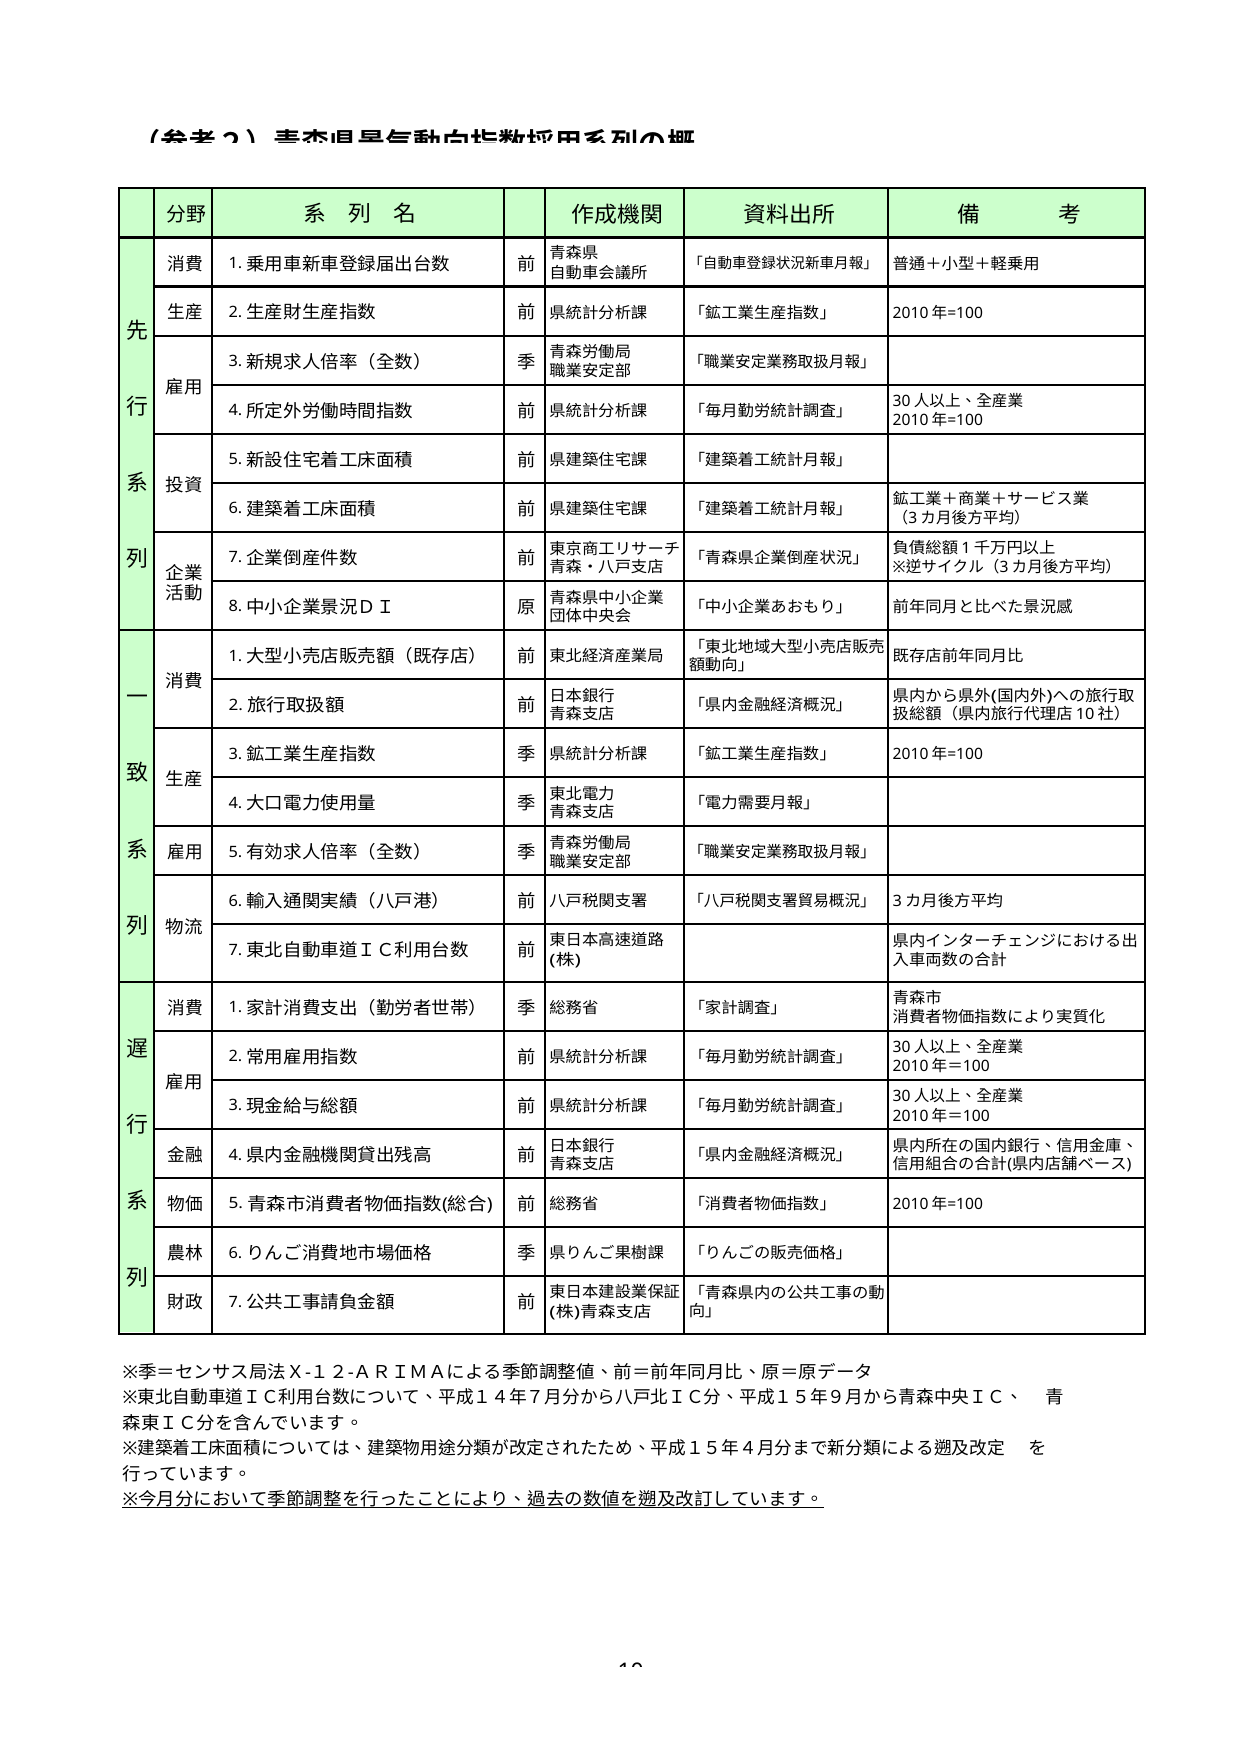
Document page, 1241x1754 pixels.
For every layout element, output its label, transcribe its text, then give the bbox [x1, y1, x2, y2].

table_cell 物価 [155, 1179, 211, 1226]
table_cell 原 [505, 582, 544, 629]
table_cell 2010年=100 [889, 1179, 1144, 1226]
table_cell 8. 中小企業景況ＤＩ [213, 582, 503, 629]
table_cell 季 [505, 729, 544, 776]
table_cell 普通＋小型＋軽乗用 [889, 239, 1144, 285]
table_cell 青森県 自動車会議所 [546, 239, 683, 285]
table_cell 「毎月勤労統計調査」 [685, 386, 887, 433]
table_cell 財政 [155, 1277, 211, 1332]
table_cell 雇用 [155, 827, 211, 874]
table_cell 「東北地域大型小売店販売額動向」 [685, 631, 887, 678]
table_cell 3. 鉱工業生産指数 [213, 729, 503, 776]
table_cell 2. 旅行取扱額 [213, 680, 503, 727]
table_cell 「青森県企業倒産状況」 [685, 533, 887, 580]
table_cell 「鉱工業生産指数」 [685, 288, 887, 334]
table_cell 前 [505, 1179, 544, 1226]
table_cell 東北電力青森支店 [546, 778, 683, 825]
table_cell 企業活動 [155, 533, 211, 629]
text ※季＝センサス局法Ｘ-１２-ＡＲＩＭＡによる季節調整値、前＝前年同月比、原＝原データ [122, 1359, 1159, 1383]
table_cell 3. 新規求人倍率（全数） [213, 337, 503, 383]
table_cell 前 [505, 1277, 544, 1332]
table_cell 青森県中小企業団体中央会 [546, 582, 683, 629]
table_cell 消費 [155, 983, 211, 1030]
table_cell [685, 925, 887, 981]
table_header [120, 189, 153, 236]
table_cell 季 [505, 983, 544, 1030]
table_cell 「中小企業あおもり」 [685, 582, 887, 629]
table_cell 既存店前年同月比 [889, 631, 1144, 678]
table_cell [889, 1228, 1144, 1275]
table_header [505, 189, 544, 236]
table_cell 季 [505, 778, 544, 825]
table_cell 「職業安定業務取扱月報」 [685, 827, 887, 874]
table_cell 金融 [155, 1130, 211, 1177]
table_cell 1. 乗用車新車登録届出台数 [213, 239, 503, 285]
table_cell 「建築着工統計月報」 [685, 435, 887, 482]
table_cell 消費 [155, 239, 211, 285]
table_cell 30人以上、全産業 2010年＝100 [889, 1081, 1144, 1128]
table_cell 生産 [155, 729, 211, 825]
table_cell 「鉱工業生産指数」 [685, 729, 887, 776]
table_cell 3カ月後方平均 [889, 876, 1144, 923]
table_cell 前 [505, 533, 544, 580]
table_cell 2. 常用雇用指数 [213, 1032, 503, 1079]
table_header 備 考 [889, 189, 1144, 236]
text ※今月分において季節調整を行ったことにより、過去の数値を遡及改訂しています。 [122, 1486, 1159, 1511]
table_cell 4. 所定外労働時間指数 [213, 386, 503, 433]
table_cell 前 [505, 1032, 544, 1079]
table_cell [889, 827, 1144, 874]
table_cell 前 [505, 1081, 544, 1128]
table_cell 2010年=100 [889, 288, 1144, 334]
table_cell 季 [505, 827, 544, 874]
table_cell 「毎月勤労統計調査」 [685, 1081, 887, 1128]
table_cell [889, 337, 1144, 383]
table_cell 前 [505, 680, 544, 727]
table_cell 青森労働局職業安定部 [546, 827, 683, 874]
table_cell 東日本高速道路 (株) [546, 925, 683, 981]
table_header 資料出所 [685, 189, 887, 236]
table_cell 東日本建設業保証 (株)青森支店 [546, 1277, 683, 1332]
table_cell 県統計分析課 [546, 386, 683, 433]
table_cell 1. 大型小売店販売額（既存店） [213, 631, 503, 678]
table_cell 「毎月勤労統計調査」 [685, 1032, 887, 1079]
table_cell 30人以上、全産業 2010年＝100 [889, 1032, 1144, 1079]
table_header 系 列 名 [213, 189, 503, 236]
table_cell 「県内金融経済概況」 [685, 1130, 887, 1177]
table_cell 30人以上、全産業 2010年=100 [889, 386, 1144, 433]
table_cell 6. 建築着工床面積 [213, 484, 503, 531]
table_cell 前年同月と比べた景況感 [889, 582, 1144, 629]
table_cell 生産 [155, 288, 211, 334]
table_cell 「職業安定業務取扱月報」 [685, 337, 887, 383]
table_cell 「りんごの販売価格」 [685, 1228, 887, 1275]
table_cell 4. 県内金融機関貸出残高 [213, 1130, 503, 1177]
table_cell [889, 778, 1144, 825]
table_cell 県りんご果樹課 [546, 1228, 683, 1275]
table_cell 青森市 消費者物価指数により実質化 [889, 983, 1144, 1030]
table_cell 遅行系列 [120, 983, 153, 1332]
table_cell 季 [505, 1228, 544, 1275]
table_cell 負債総額1千万円以上 ※逆サイクル（3カ月後方平均） [889, 533, 1144, 580]
table_cell 県建築住宅課 [546, 435, 683, 482]
table_cell 投資 [155, 435, 211, 531]
table_cell [889, 435, 1144, 482]
table_cell 「消費者物価指数」 [685, 1179, 887, 1226]
table_cell 5. 青森市消費者物価指数(総合) [213, 1179, 503, 1226]
table_cell 「建築着工統計月報」 [685, 484, 887, 531]
table_cell 鉱工業＋商業＋サービス業 （3カ月後方平均） [889, 484, 1144, 531]
table_cell 東北経済産業局 [546, 631, 683, 678]
table_cell 「電力需要月報」 [685, 778, 887, 825]
table_cell 県統計分析課 [546, 729, 683, 776]
table_cell 先行系列 [120, 239, 153, 629]
table_cell 前 [505, 435, 544, 482]
table_cell 青森労働局職業安定部 [546, 337, 683, 383]
table_cell 消費 [155, 631, 211, 727]
table_cell 「家計調査」 [685, 983, 887, 1030]
table_cell [889, 1277, 1144, 1332]
table_cell 物流 [155, 876, 211, 981]
table_cell 4. 大口電力使用量 [213, 778, 503, 825]
table_cell 6. 輸入通関実績（八戸港） [213, 876, 503, 923]
table_cell 雇用 [155, 1032, 211, 1128]
table_cell 総務省 [546, 983, 683, 1030]
table_cell 県内所在の国内銀行、信用金庫、信用組合の合計(県内店舗ベース) [889, 1130, 1144, 1177]
table_cell 県内から県外(国内外)への旅行取扱総額（県内旅行代理店10社） [889, 680, 1144, 727]
table_cell 6. りんご消費地市場価格 [213, 1228, 503, 1275]
table_cell 「八戸税関支署貿易概況」 [685, 876, 887, 923]
table_cell 県統計分析課 [546, 288, 683, 334]
text ※東北自動車道ＩＣ利用台数について、平成１４年７月分から八戸北ＩＣ分、平成１５年９月から青森中央ＩＣ、 青森東ＩＣ分を含んでいます。 [122, 1385, 1066, 1434]
table_cell 県統計分析課 [546, 1081, 683, 1128]
table_cell 前 [505, 484, 544, 531]
table_cell 日本銀行青森支店 [546, 680, 683, 727]
table_cell 農林 [155, 1228, 211, 1275]
table_cell 3. 現金給与総額 [213, 1081, 503, 1128]
table_cell 前 [505, 925, 544, 981]
table_cell 東京商工リサーチ青森・八戸支店 [546, 533, 683, 580]
table_cell 雇用 [155, 337, 211, 433]
table_cell 7. 公共工事請負金額 [213, 1277, 503, 1332]
table_cell 県統計分析課 [546, 1032, 683, 1079]
table_cell 日本銀行青森支店 [546, 1130, 683, 1177]
table_cell 「自動車登録状況新車月報」 [685, 239, 887, 285]
table_cell 前 [505, 239, 544, 285]
table_cell 県建築住宅課 [546, 484, 683, 531]
table_header 作成機関 [546, 189, 683, 236]
table_cell 5. 有効求人倍率（全数） [213, 827, 503, 874]
table_cell 前 [505, 1130, 544, 1177]
table_cell 1. 家計消費支出（勤労者世帯） [213, 983, 503, 1030]
table_cell 「青森県内の公共工事の動向」 [685, 1277, 887, 1332]
text ※建築着工床面積については、建築物用途分類が改定されたため、平成１５年４月分まで新分類による遡及改定 を行っています。 [122, 1436, 1047, 1485]
table_cell 2. 生産財生産指数 [213, 288, 503, 334]
table_cell 県内インターチェンジにおける出入車両数の合計 [889, 925, 1144, 981]
table_cell 前 [505, 386, 544, 433]
table_cell 総務省 [546, 1179, 683, 1226]
table_cell 前 [505, 876, 544, 923]
table_cell 5. 新設住宅着工床面積 [213, 435, 503, 482]
table_cell 八戸税関支署 [546, 876, 683, 923]
table_cell 7. 企業倒産件数 [213, 533, 503, 580]
table_cell 7. 東北自動車道ＩＣ利用台数 [213, 925, 503, 981]
table_cell 2010年=100 [889, 729, 1144, 776]
table_cell 季 [505, 337, 544, 383]
table_cell 前 [505, 631, 544, 678]
table_cell 「県内金融経済概況」 [685, 680, 887, 727]
table_cell 前 [505, 288, 544, 334]
table_cell 一致系列 [120, 631, 153, 981]
table_header 分野 [155, 189, 211, 236]
